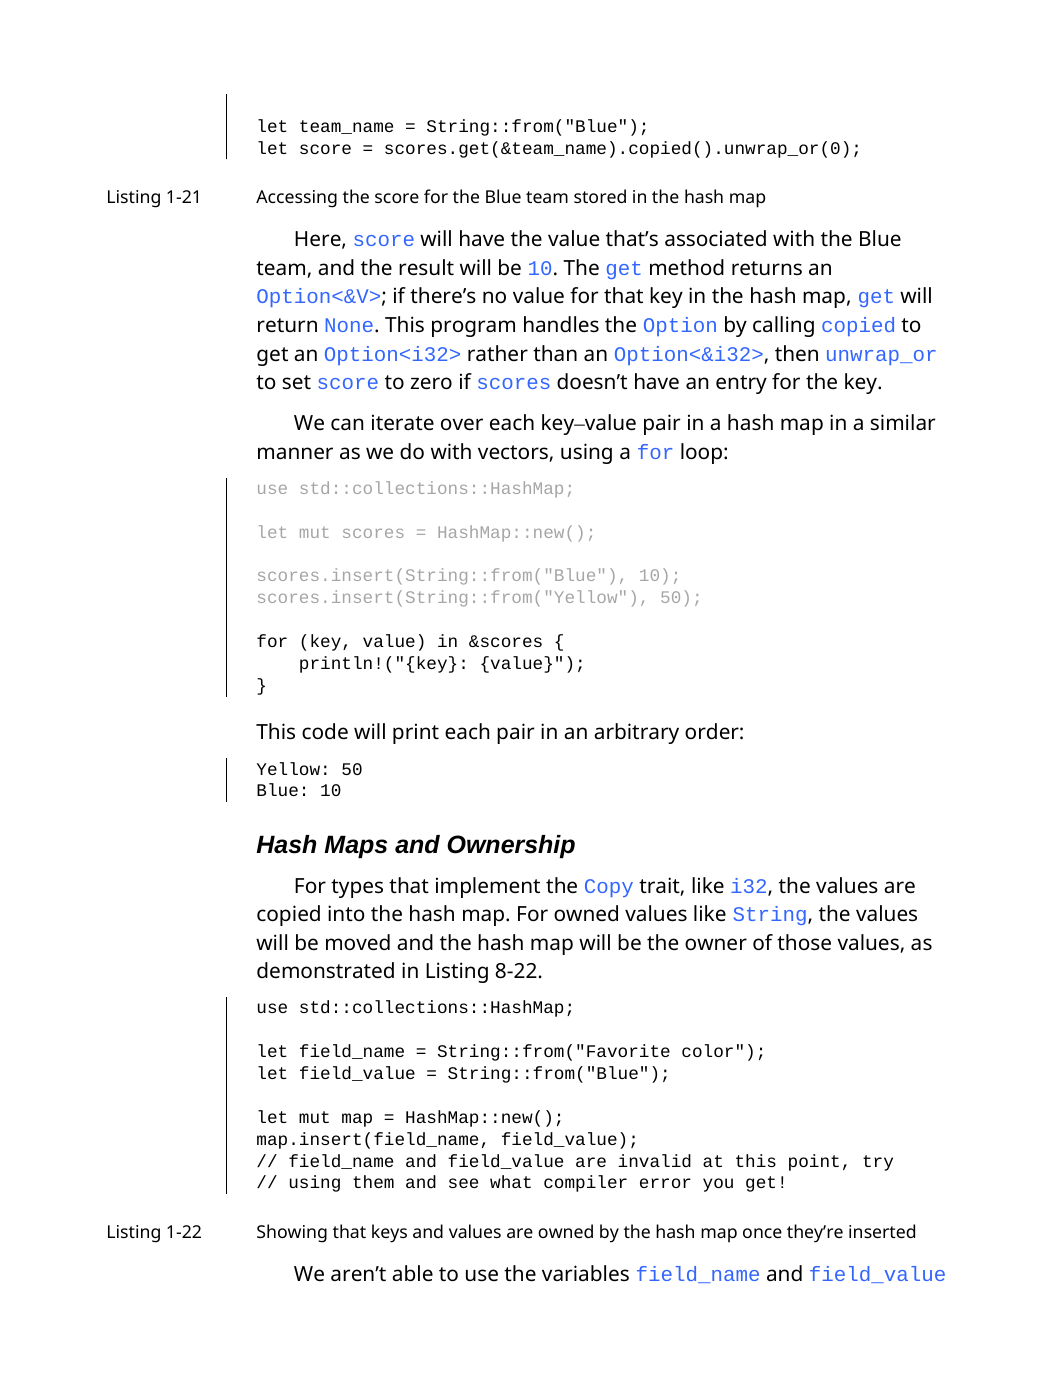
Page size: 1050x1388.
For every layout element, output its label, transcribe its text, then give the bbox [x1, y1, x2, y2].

text let score = scores.get(&team_name).copied().unwrap_or(0); [227, 137, 950, 159]
list Accessing the score for the Blue team stored in the hash map [106, 184, 950, 208]
text We can iterate over each key–value pair in a hash map in a similar manner as we do with vectors, using a for loop: [256, 408, 950, 465]
text scores.insert(String::from("Blue"), 10); [227, 565, 950, 587]
text For types that implement the Copy trait, like i32, the values are copied into the hash map. For owned values like String, the values will be moved and the hash map will be the owner of those values, as demonstrated in Listing 8-22. [256, 871, 950, 985]
text let mut scores = HashMap::new(); [227, 522, 950, 543]
text Here, score will have the value that’s associated with the Blue team, and the result will be 10. The get method returns an Option<&V>; if there’s no value for that key in the hash map, get will return None. This program handles the Option by calling copied to get an Option<i32> rather than an Option<&i32>, then unwrap_or to set score to zero if scores doesn’t have an entry for the key. [256, 224, 950, 396]
text This code will print each pair in an arbitrary order: [256, 717, 950, 746]
text for (key, value) in &scores { [227, 631, 950, 653]
list Showing that keys and values are owned by the hash map once they’re inserted [106, 1219, 950, 1243]
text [256, 1259, 950, 1288]
text let mut map = HashMap::new(); [227, 1107, 950, 1128]
text Blue: 10 [227, 780, 950, 802]
text println!("{key}: {value}"); [227, 653, 950, 675]
text Yellow: 50 [227, 758, 950, 780]
text } [227, 675, 950, 697]
text map.insert(field_name, field_value); [227, 1128, 950, 1150]
text let field_name = String::from("Favorite color"); [227, 1041, 950, 1063]
text let field_value = String::from("Blue"); [227, 1063, 950, 1085]
text let team_name = String::from("Blue"); [227, 116, 950, 137]
text Hash Maps and Ownership [256, 827, 950, 858]
text // using them and see what compiler error you get! [227, 1172, 950, 1194]
text scores.insert(String::from("Yellow"), 50); [227, 587, 950, 609]
text // field_name and field_value are invalid at this point, try [227, 1150, 950, 1172]
text use std::collections::HashMap; [227, 478, 950, 500]
text use std::collections::HashMap; [227, 997, 950, 1019]
